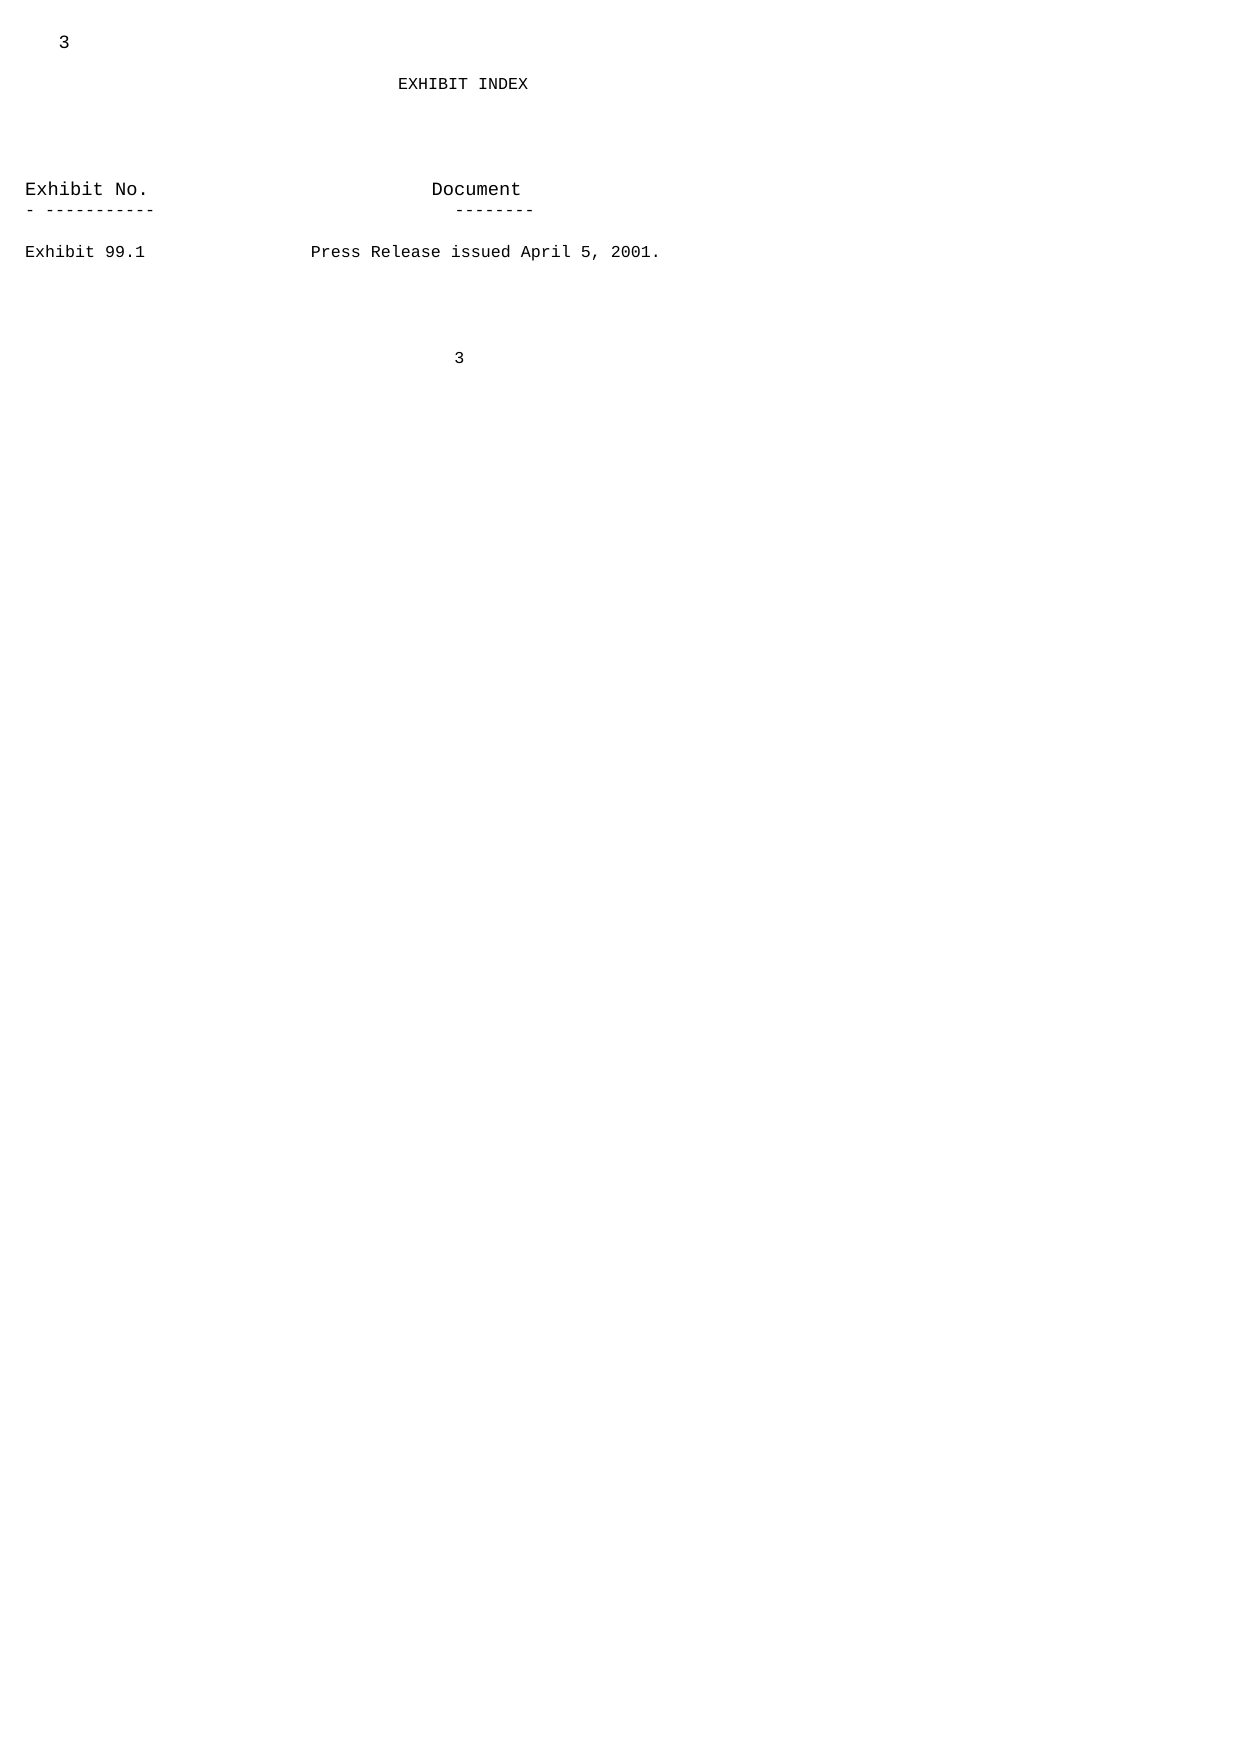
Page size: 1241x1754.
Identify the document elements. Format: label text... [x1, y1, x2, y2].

text - ----------- [25, 202, 356, 221]
text Exhibit 99.1 [25, 244, 236, 263]
text 3 [454, 349, 1090, 368]
text EXHIBIT INDEX [398, 75, 1090, 94]
text Exhibit No. [25, 180, 356, 201]
text 3 [58, 32, 1090, 54]
text Document [431, 180, 1090, 201]
text -------- [454, 202, 1090, 221]
text Press Release issued April 5, 2001. [311, 244, 1090, 263]
